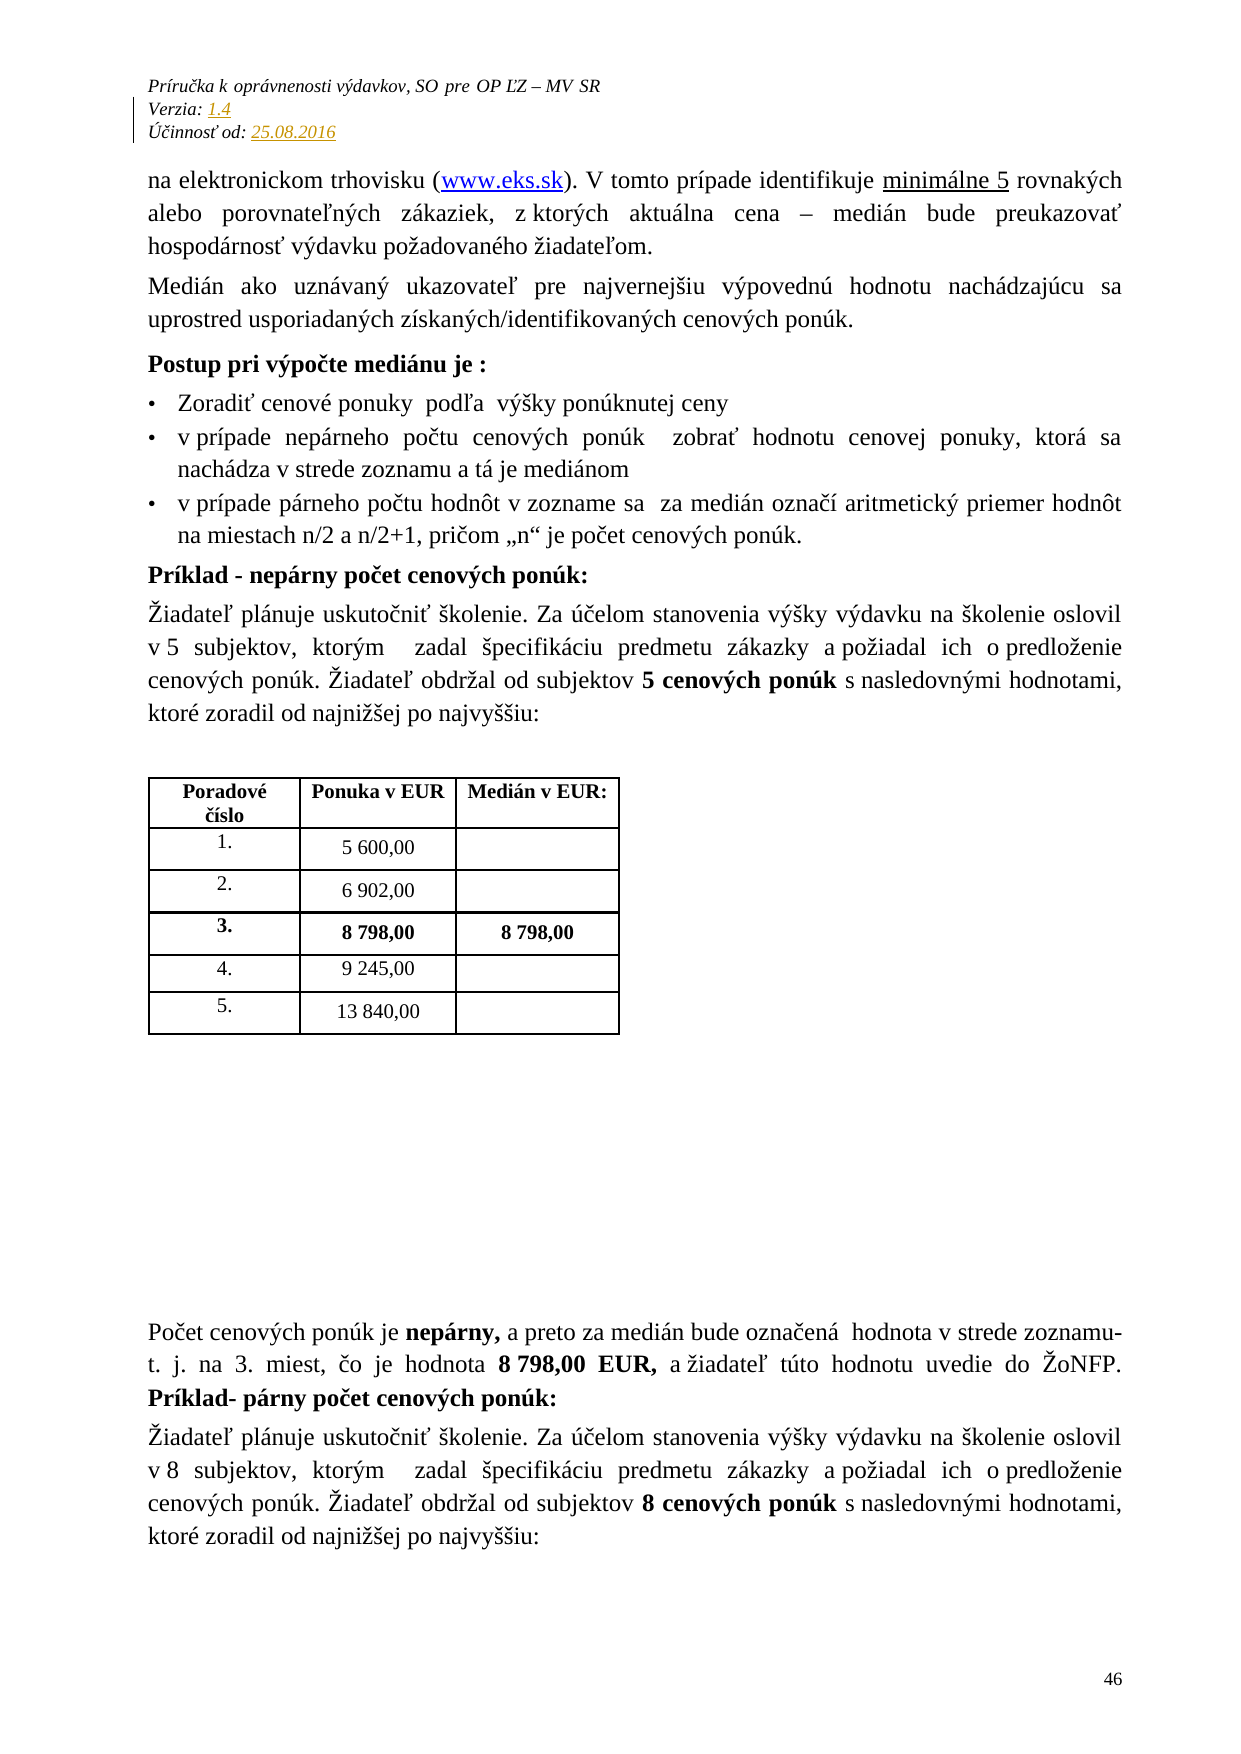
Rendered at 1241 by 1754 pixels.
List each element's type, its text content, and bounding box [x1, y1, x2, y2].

table_header Ponuka v EUR [301, 779, 455, 827]
table_cell [457, 829, 618, 869]
table_cell 2. [150, 871, 299, 911]
text Príklad - nepárny počet cenových ponúk: [148, 560, 1122, 589]
text Postup pri výpočte mediánu je : [148, 349, 1122, 378]
text Počet cenových ponúk je nepárny, a preto za medián bude označená hodnota v strede zoznamu- t. j. na 3. miest, čo je hodnota 8 798,00 EUR, a žiadateľ túto hodnotu uvedie do ŽoNFP. Príklad- párny počet cenových ponúk: [148, 1317, 1122, 1411]
table_cell [457, 993, 618, 1033]
table_cell 13 840,00 [301, 993, 455, 1033]
table_cell 1. [150, 829, 299, 869]
table_cell 4. [150, 956, 299, 991]
table_cell 9 245,00 [301, 956, 455, 991]
text Žiadateľ plánuje uskutočniť školenie. Za účelom stanovenia výšky výdavku na školenie oslovil v 8 subjektov, ktorým zadal špecifikáciu predmetu zákazky a požiadal ich o predloženie cenových ponúk. Žiadateľ obdržal od subjektov 8 cenových ponúk s nasledovnými hodnotami, ktoré zoradil od najnižšej po najvyššiu: [148, 1422, 1122, 1550]
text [148, 165, 1122, 260]
table_cell 8 798,00 [457, 914, 618, 953]
list Zoradiť cenové ponuky podľa výšky ponúknutej ceny [148, 388, 1122, 417]
table_cell 5. [150, 993, 299, 1033]
list v prípade párneho počtu hodnôt v zozname sa za medián označí aritmetický priemer hodnôt na miestach n/2 a n/2+1, pričom „n“ je počet cenových ponúk. [148, 488, 1122, 549]
table_cell 3. [150, 914, 299, 953]
table_cell 8 798,00 [301, 914, 455, 953]
table_cell 5 600,00 [301, 829, 455, 869]
table_cell [457, 871, 618, 911]
text Žiadateľ plánuje uskutočniť školenie. Za účelom stanovenia výšky výdavku na školenie oslovil v 5 subjektov, ktorým zadal špecifikáciu predmetu zákazky a požiadal ich o predloženie cenových ponúk. Žiadateľ obdržal od subjektov 5 cenových ponúk s nasledovnými hodnotami, ktoré zoradil od najnižšej po najvyššiu: [148, 599, 1122, 727]
table_cell 6 902,00 [301, 871, 455, 911]
list v prípade nepárneho počtu cenových ponúk zobrať hodnotu cenovej ponuky, ktorá sa nachádza v strede zoznamu a tá je mediánom [148, 422, 1122, 483]
table_cell [457, 956, 618, 991]
table_header Poradové číslo [150, 779, 299, 827]
table_header Medián v EUR: [457, 779, 618, 827]
text Medián ako uznávaný ukazovateľ pre najvernejšiu výpovednú hodnotu nachádzajúcu sa uprostred usporiadaných získaných/identifikovaných cenových ponúk. [148, 271, 1122, 332]
